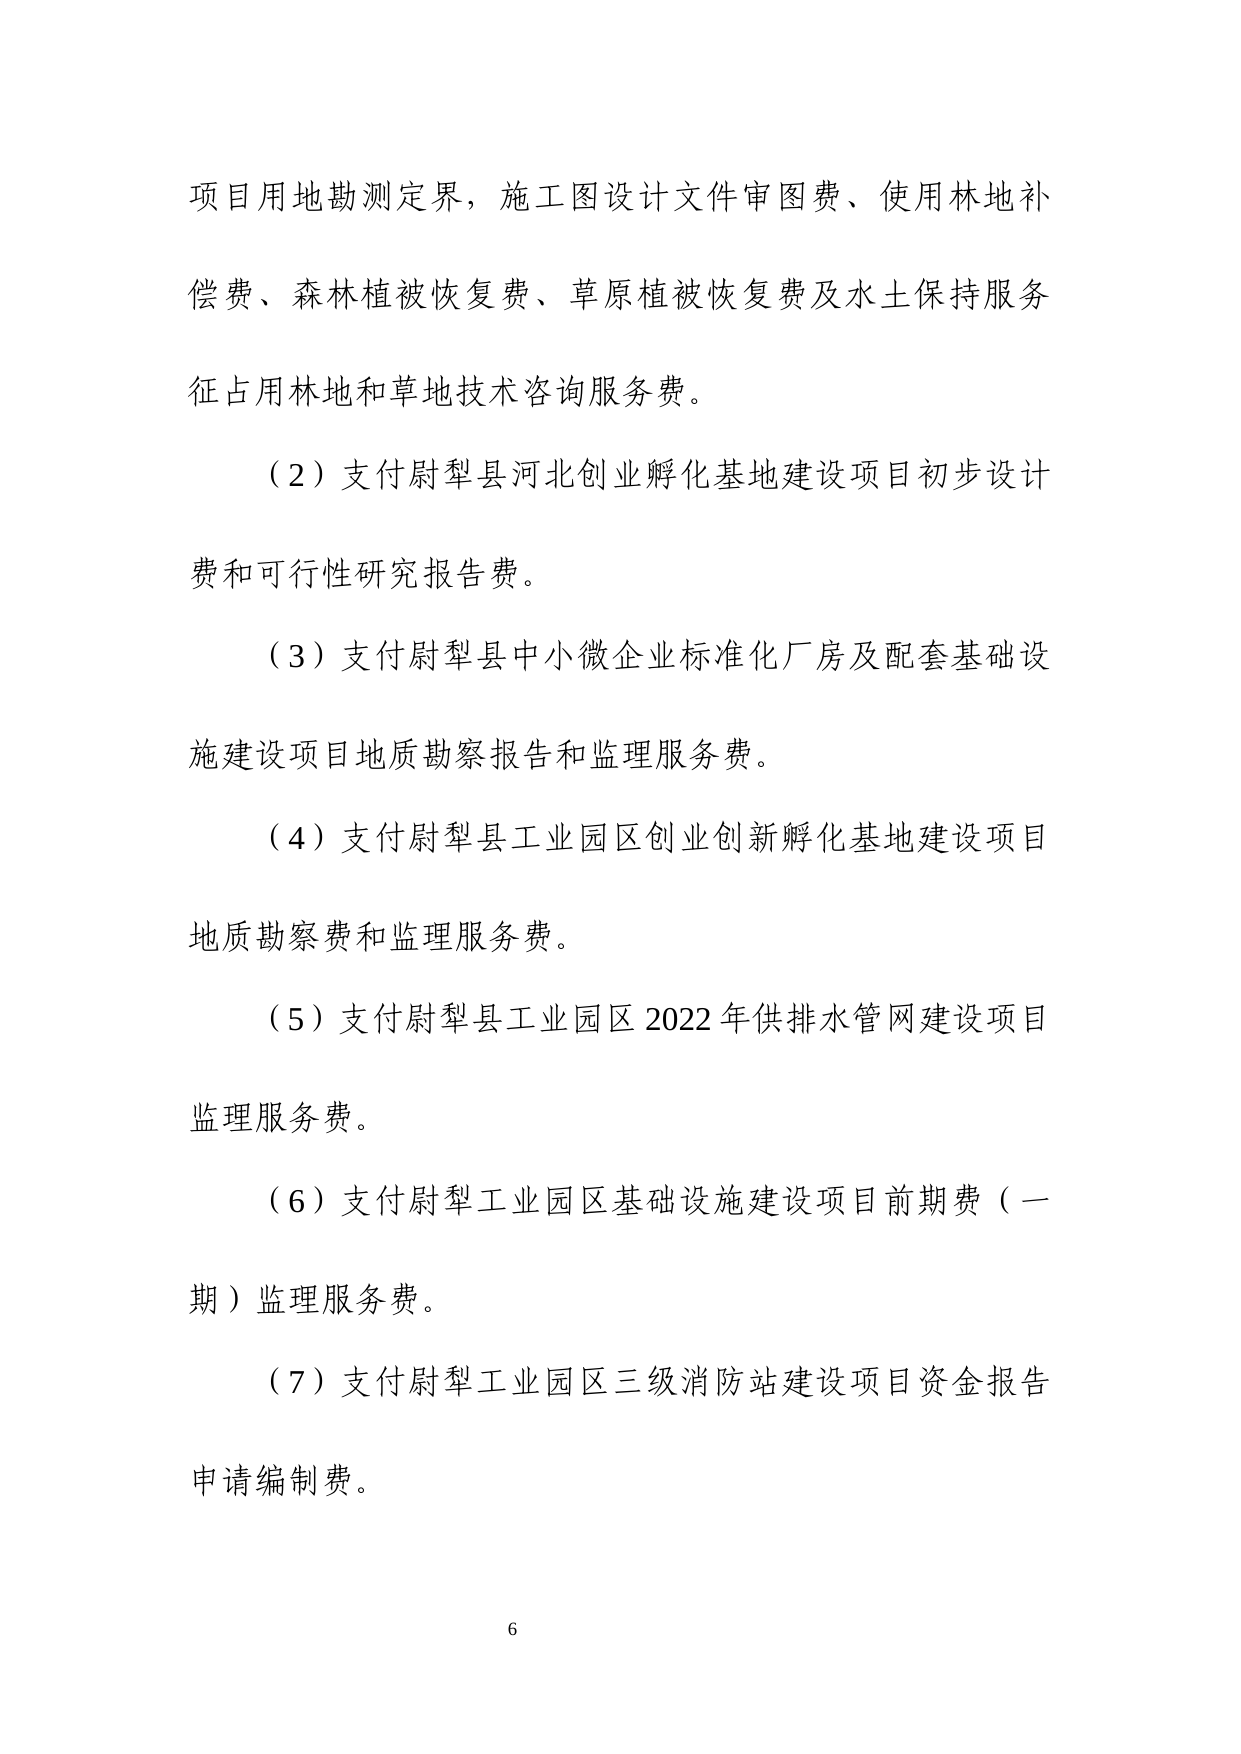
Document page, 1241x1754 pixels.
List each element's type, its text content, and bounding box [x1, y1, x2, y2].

text （3）支付尉犁县中小微企业标准化厂房及配套基础设施建设项目地质勘察报告和监理服务费。 [187, 622, 1053, 785]
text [187, 162, 1053, 422]
text （5）支付尉犁县工业园区2022年供排水管网建设项目监理服务费。 [187, 985, 1053, 1148]
text （6）支付尉犁工业园区基础设施建设项目前期费（一期）监理服务费。 [187, 1167, 1053, 1329]
text （7）支付尉犁工业园区三级消防站建设项目资金报告申请编制费。 [187, 1348, 1053, 1511]
text （4）支付尉犁县工业园区创业创新孵化基地建设项目地质勘察费和监理服务费。 [187, 804, 1053, 966]
text （2）支付尉犁县河北创业孵化基地建设项目初步设计费和可行性研究报告费。 [187, 441, 1053, 603]
